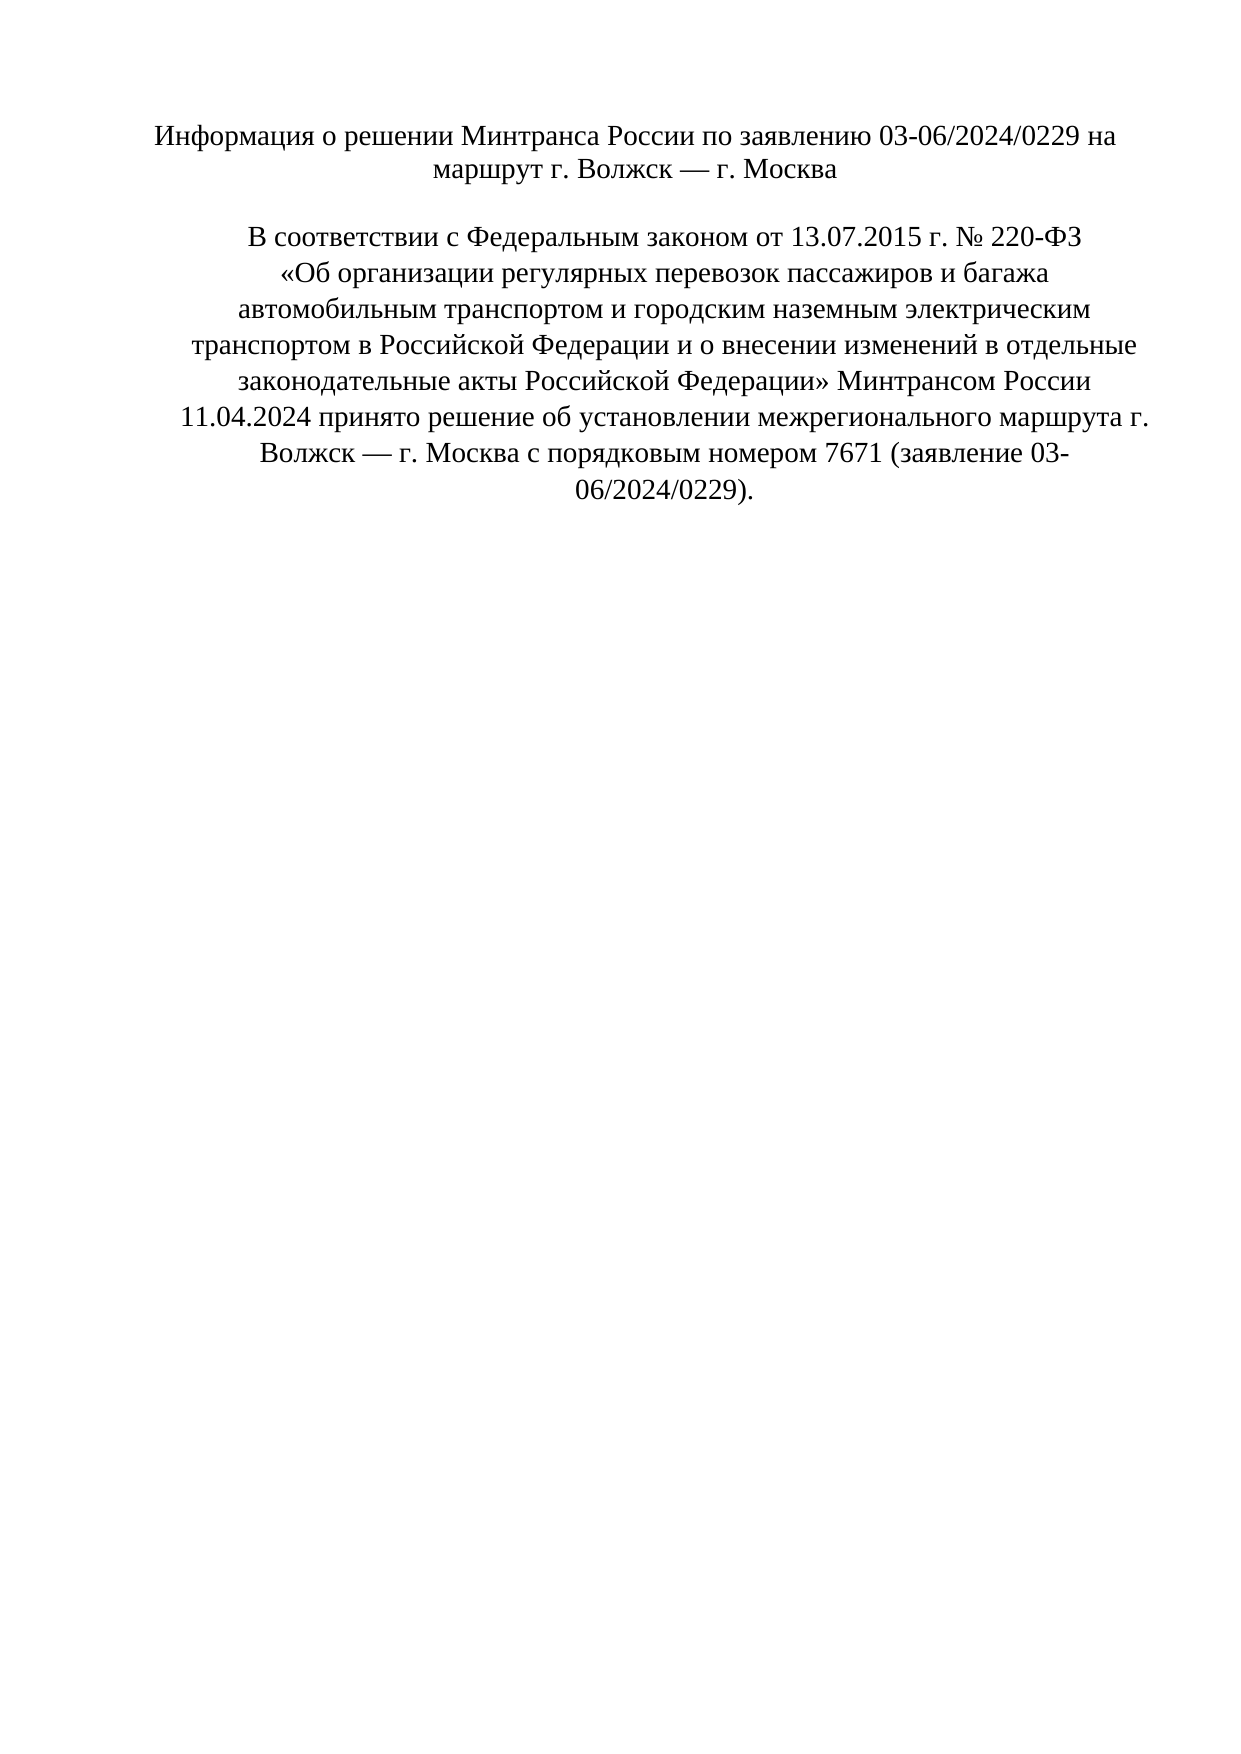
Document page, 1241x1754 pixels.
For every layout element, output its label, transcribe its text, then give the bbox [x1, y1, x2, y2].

text В соответствии с Федеральным законом от 13.07.2015 г. № 220-ФЗ «Об организации регулярных перевозок пассажиров и багажа автомобильным транспортом и городским наземным электрическим транспортом в Российской Федерации и о внесении изменений в отдельные законодательные акты Российской Федерации» Минтрансом России 11.04.2024 принято решение об установлении межрегионального маршрута г. Волжск — г. Москва с порядковым номером 7671 (заявление 03-06/2024/0229). [177, 219, 1152, 505]
text Информация о решении Минтранса России по заявлению 03-06/2024/0229 на маршрут г. Волжск — г. Москва [118, 118, 1152, 185]
